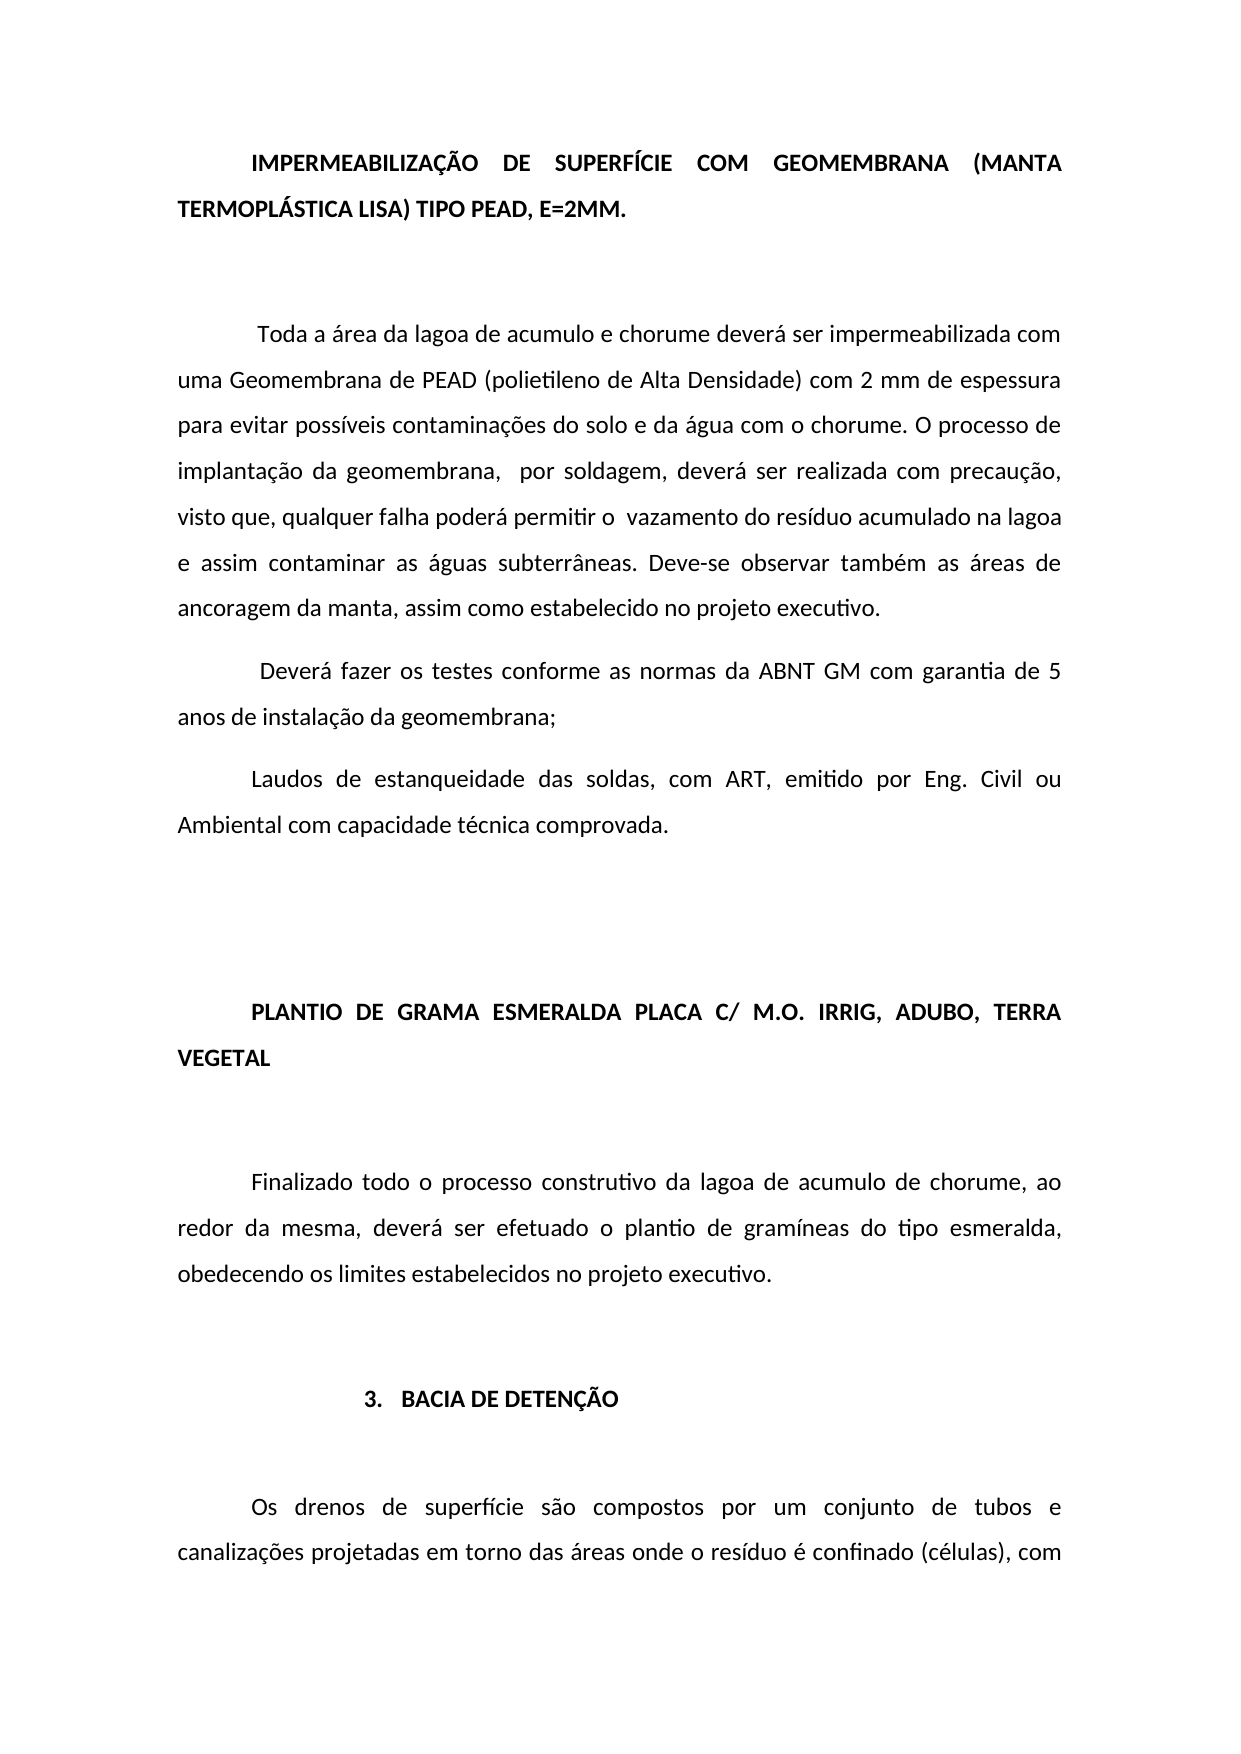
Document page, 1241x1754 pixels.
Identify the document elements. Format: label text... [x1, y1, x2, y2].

text PLANTIO DE GRAMA ESMERALDA PLACA C/ M.O. IRRIG, ADUBO, TERRA VEGETAL [177, 996, 1063, 1072]
text Deverá fazer os testes conforme as normas da ABNT GM com garantia de 5 anos de instalação da geomembrana; [177, 655, 1063, 731]
text Laudos de estanqueidade das soldas, com ART, emitido por Eng. Civil ou Ambiental com capacidade técnica comprovada. [177, 763, 1063, 839]
text Finalizado todo o processo construtivo da lagoa de acumulo de chorume, ao redor da mesma, deverá ser efetuado o plantio de gramíneas do tipo esmeralda, obedecendo os limites estabelecidos no projeto executivo. [177, 1166, 1063, 1288]
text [177, 1491, 1063, 1567]
text Toda a área da lagoa de acumulo e chorume deverá ser impermeabilizada com uma Geomembrana de PEAD (polietileno de Alta Densidade) com 2 mm de espessura para evitar possíveis contaminações do solo e da água com o chorume. O processo de implantação da geomembrana, por soldagem, deverá ser realizada com precaução, visto que, qualquer falha poderá permitir o vazamento do resíduo acumulado na lagoa e assim contaminar as águas subterrâneas. Deve-se observar também as áreas de ancoragem da manta, assim como estabelecido no projeto executivo. [177, 318, 1063, 623]
list BACIA DE DETENÇÃO [363, 1383, 1063, 1413]
text IMPERMEABILIZAÇÃO DE SUPERFÍCIE COM GEOMEMBRANA (MANTA TERMOPLÁSTICA LISA) TIPO PEAD, E=2MM. [177, 148, 1063, 224]
